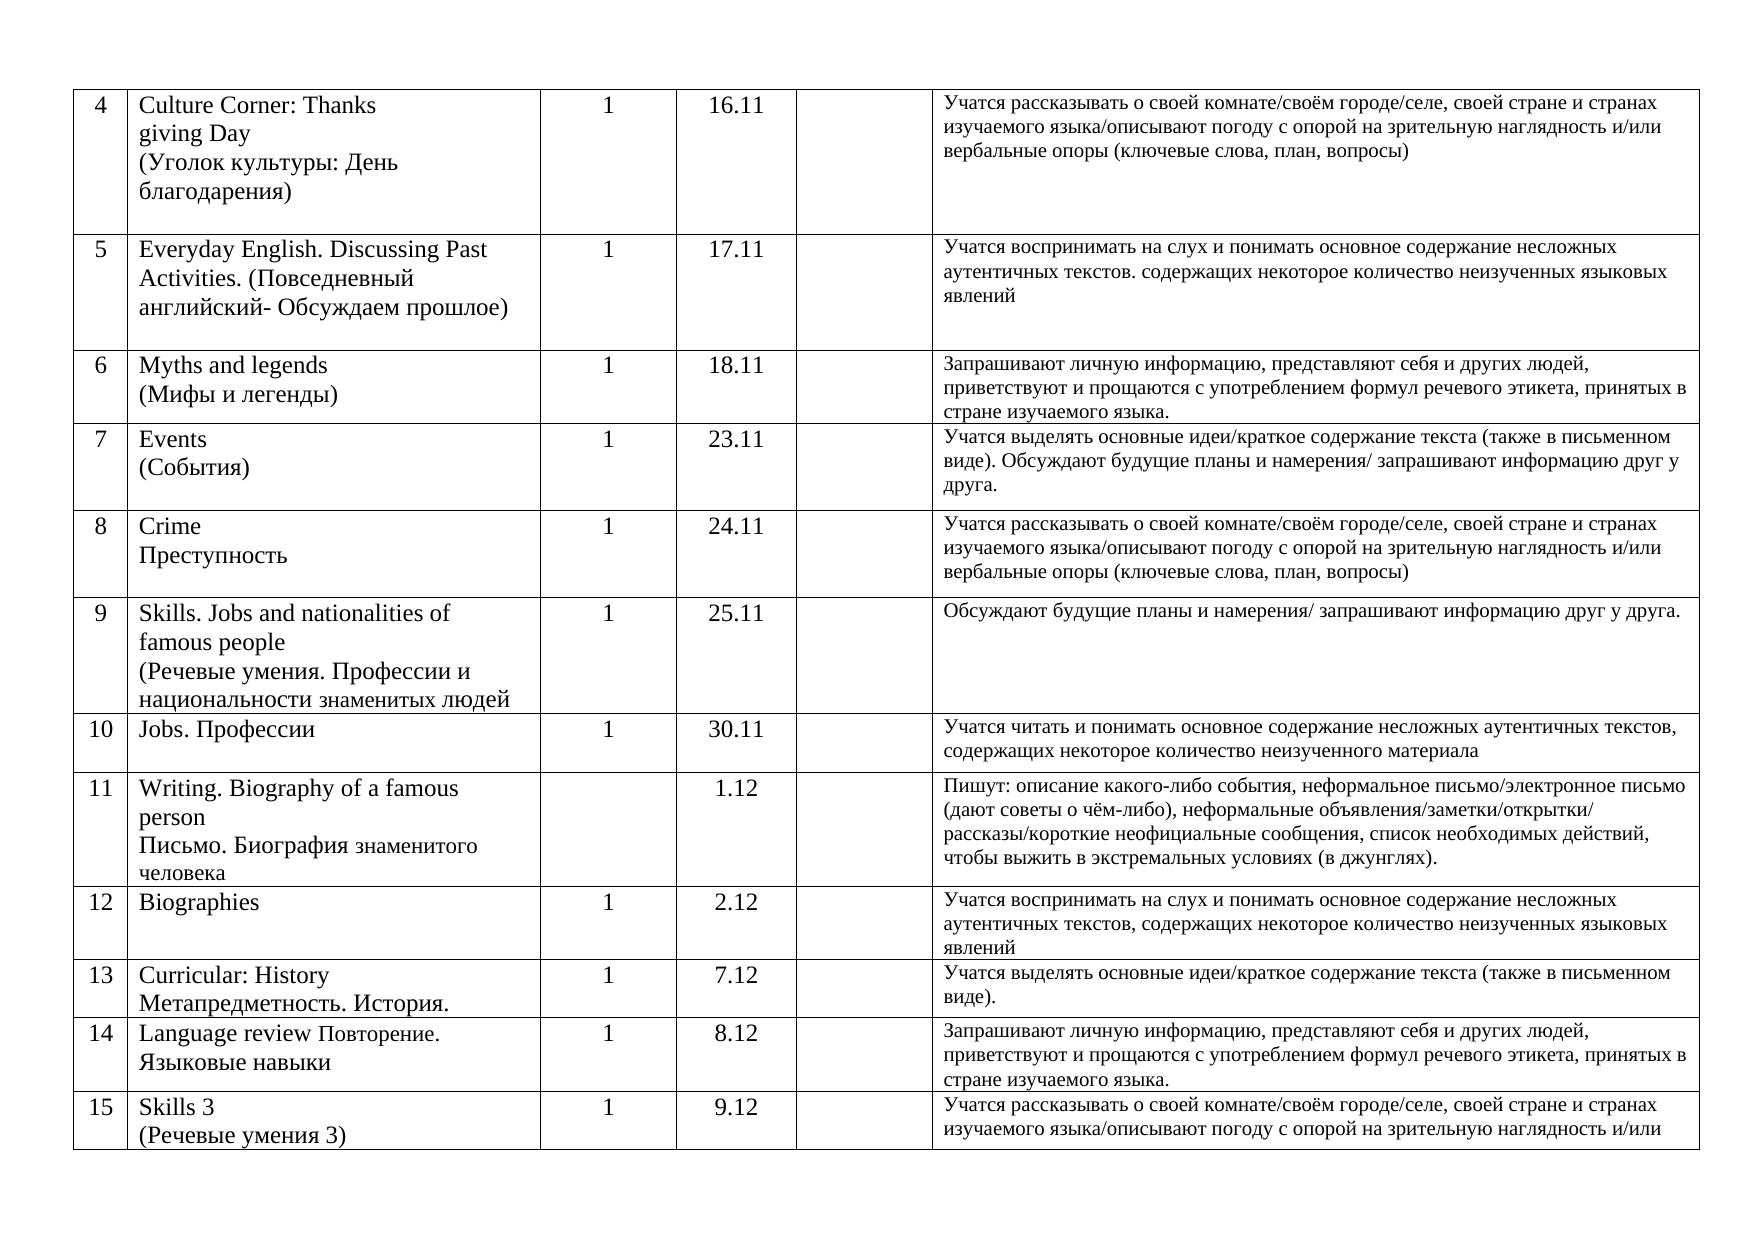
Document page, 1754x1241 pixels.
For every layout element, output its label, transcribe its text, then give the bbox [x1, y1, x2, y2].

table_cell Language review Повторение. Языковые навыки [128, 1018, 540, 1091]
table_cell 11 [74, 773, 127, 886]
table_cell 25.11 [677, 598, 796, 713]
table_cell 1 [541, 1018, 676, 1091]
table_cell 9 [74, 598, 127, 713]
table_cell Jobs. Профессии [128, 714, 540, 772]
table_cell 13 [74, 960, 127, 1017]
table_cell 17.11 [677, 235, 796, 349]
table_cell Crime Преступность [128, 511, 540, 597]
table_cell Skills. Jobs and nationalities of famous people (Речевые умения. Профессии и национальности знаменитых людей [128, 598, 540, 713]
table_cell Culture Corner: Thanks giving Day (Уголок культуры: День благодарения) [128, 90, 540, 233]
table_cell 8.12 [677, 1018, 796, 1091]
table_cell [797, 714, 932, 772]
table_cell 30.11 [677, 714, 796, 772]
table_cell [797, 351, 932, 423]
table_cell 2.12 [677, 887, 796, 959]
table_cell 8 [74, 511, 127, 597]
table_cell [797, 1018, 932, 1091]
table_cell 5 [74, 235, 127, 349]
table_cell Writing. Biography of a famous person Письмо. Биография знаменитого человека [128, 773, 540, 886]
table_cell 23.11 [677, 424, 796, 510]
table_cell 15 [74, 1092, 127, 1149]
table_cell 7 [74, 424, 127, 510]
table_cell [797, 598, 932, 713]
table_cell 1.12 [677, 773, 796, 886]
table_cell Пишут: описание какого-либо события, неформальное письмо/электронное письмо (дают советы о чём-либо), неформальные объявления/заметки/открытки/ рассказы/короткие неофициальные сообщения, список необходимых действий, чтобы выжить в экстремальных условиях (в джунглях). [933, 773, 1699, 886]
table_cell 18.11 [677, 351, 796, 423]
table_cell Curricular: History Метапредметность. История. [128, 960, 540, 1017]
table_cell 1 [541, 714, 676, 772]
table_cell 1 [541, 424, 676, 510]
table_cell [797, 90, 932, 233]
table_cell [541, 773, 676, 886]
table_cell 24.11 [677, 511, 796, 597]
table_cell 16.11 [677, 90, 796, 233]
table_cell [933, 1092, 1699, 1149]
table_cell 4 [74, 90, 127, 233]
table_cell 14 [74, 1018, 127, 1091]
table_cell 12 [74, 887, 127, 959]
table_cell 1 [541, 960, 676, 1017]
table_cell 1 [541, 90, 676, 233]
table_cell 9.12 [677, 1092, 796, 1149]
table_cell [797, 887, 932, 959]
table_cell Myths and legends (Мифы и легенды) [128, 351, 540, 423]
table_cell Учатся выделять основные идеи/краткое содержание текста (также в письменном виде). Обсуждают будущие планы и намерения/ запрашивают информацию друг у друга. [933, 424, 1699, 510]
table_cell [797, 773, 932, 886]
table_cell Учатся выделять основные идеи/краткое содержание текста (также в письменном виде). [933, 960, 1699, 1017]
table_cell 7.12 [677, 960, 796, 1017]
table_cell 1 [541, 235, 676, 349]
table_cell [797, 1092, 932, 1149]
table_cell [797, 511, 932, 597]
table_cell 6 [74, 351, 127, 423]
table_cell [797, 960, 932, 1017]
table_cell Events (События) [128, 424, 540, 510]
table_cell [797, 235, 932, 349]
table_cell Biographies [128, 887, 540, 959]
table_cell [128, 1092, 540, 1149]
table_cell Учатся воспринимать на слух и понимать основное содержание несложных аутентичных текстов. содержащих некоторое количество неизученных языковых явлений [933, 235, 1699, 349]
table_cell Everyday English. Discussing Past Activities. (Повседневный английский- Обсуждаем прошлое) [128, 235, 540, 349]
table_cell 1 [541, 598, 676, 713]
table_cell 1 [541, 887, 676, 959]
table_cell 1 [541, 511, 676, 597]
table_cell Учатся читать и понимать основное содержание несложных аутентичных текстов, содержащих некоторое количество неизученного материала [933, 714, 1699, 772]
table_cell 1 [541, 351, 676, 423]
table_cell 1 [541, 1092, 676, 1149]
table_cell 10 [74, 714, 127, 772]
table_cell Обсуждают будущие планы и намерения/ запрашивают информацию друг у друга. [933, 598, 1699, 713]
table_cell [797, 424, 932, 510]
